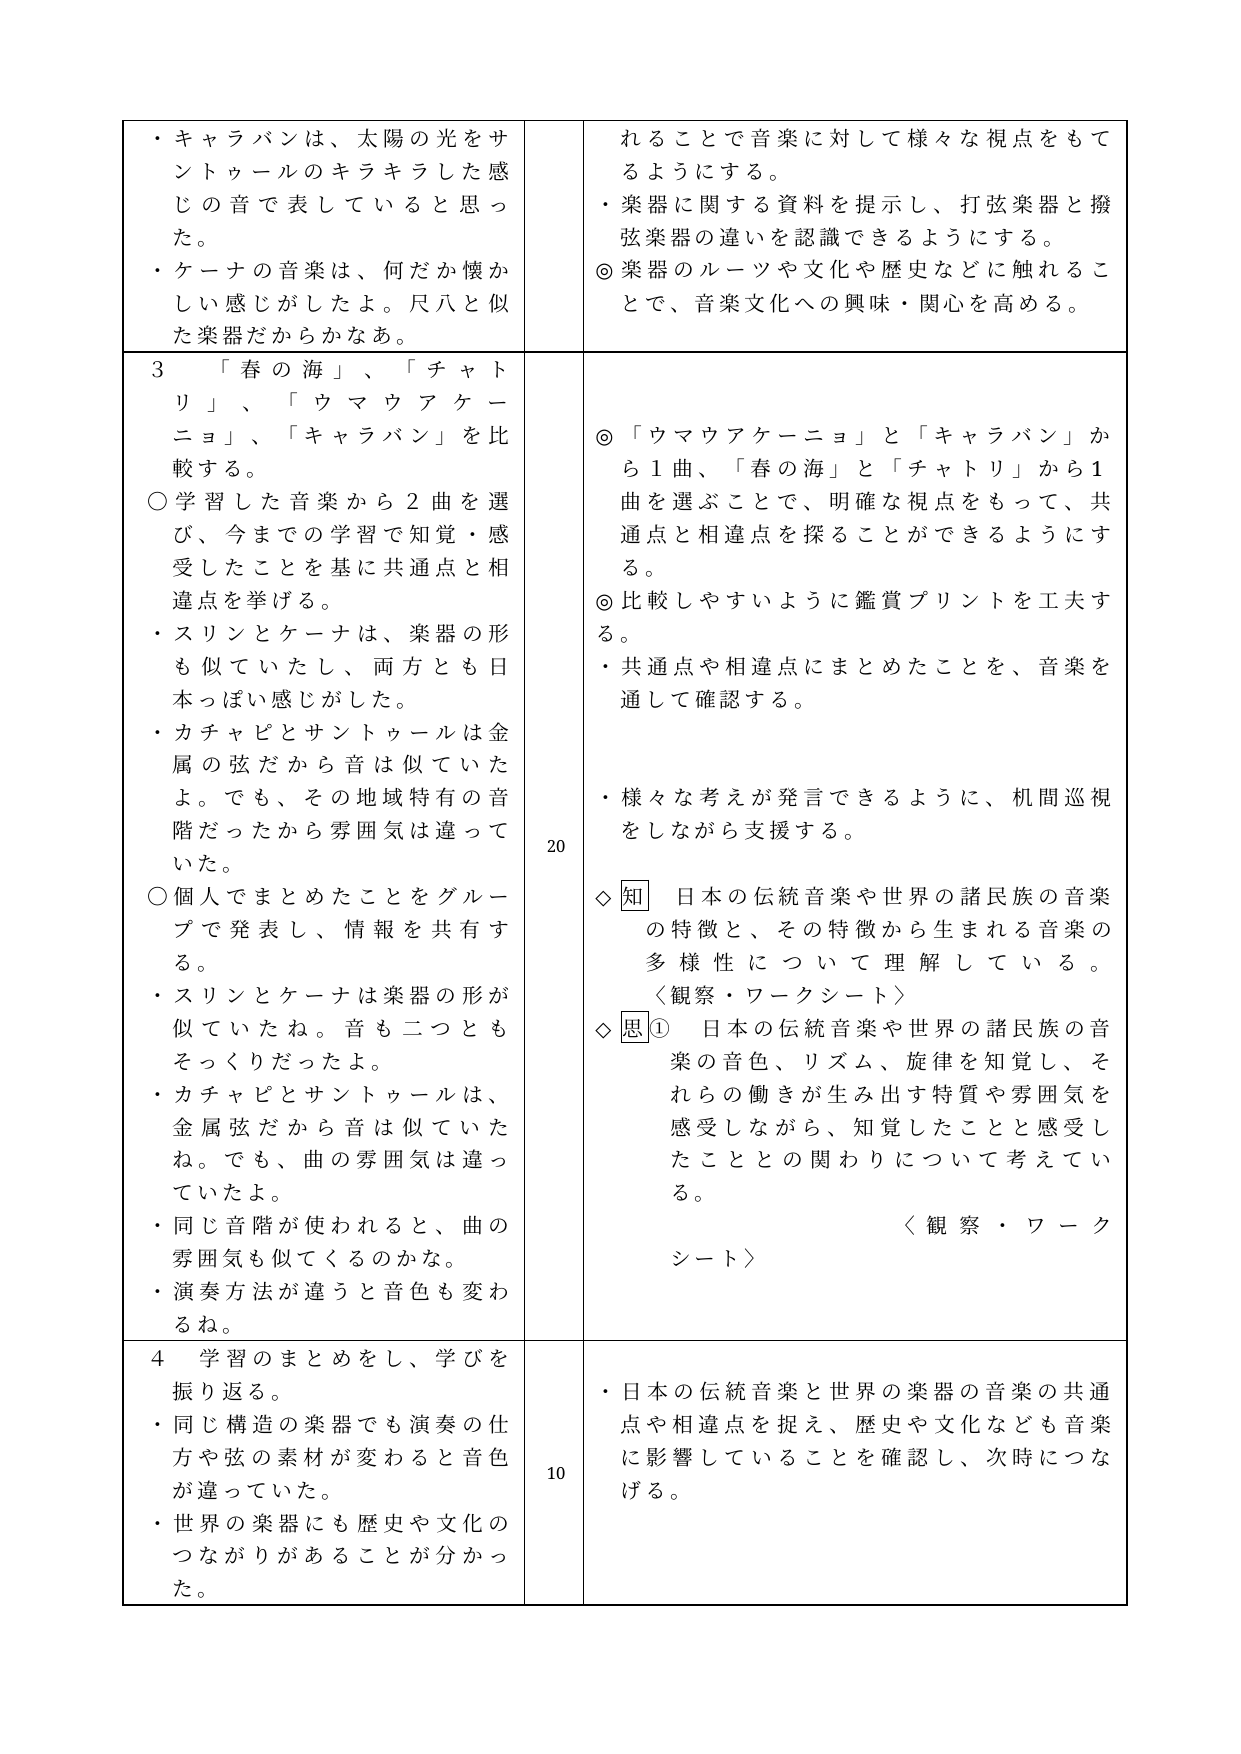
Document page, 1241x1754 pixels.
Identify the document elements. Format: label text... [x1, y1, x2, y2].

table_cell 15 [525, 121, 583, 351]
table_cell 10 [525, 1341, 583, 1604]
table_cell ３ 「春の海」、「チャトリ」、「ウマウアケーニョ」、「キャラバン」を比較する。 〇学習した音楽から２曲を選び、今までの学習で知覚・感受したことを基に共通点と相違点を挙げる。 ・スリンとケーナは、楽器の形も似ていたし、両方とも日本っぽい感じがした。 ・カチャピとサントゥールは金属の弦だから音は似ていたよ。でも、その地域特有の音階だったから雰囲気は違っていた。 〇個人でまとめたことをグループで発表し、情報を共有する。 ・スリンとケーナは楽器の形が似ていたね。音も二つともそっくりだったよ。 ・カチャピとサントゥールは、金属弦だから音は似ていたね。でも、曲の雰囲気は違っていたよ。 ・同じ音階が使われると、曲の雰囲気も似てくるのかな。 ・演奏方法が違うと音色も変わるね。 [124, 353, 524, 1340]
table_cell 20 [525, 353, 583, 1340]
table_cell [124, 121, 524, 351]
table_cell ４ 学習のまとめをし、学びを振り返る。 ・同じ構造の楽器でも演奏の仕方や弦の素材が変わると音色が違っていた。 ・世界の楽器にも歴史や文化のつながりがあることが分かった。 [124, 1341, 524, 1604]
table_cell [584, 121, 1126, 351]
table_cell ・日本の伝統音楽と世界の楽器の音楽の共通点や相違点を捉え、歴史や文化なども音楽に影響していることを確認し、次時につなげる。 [584, 1341, 1126, 1604]
table_cell ◎「ウマウアケーニョ」と「キャラバン」から１曲、「春の海」と「チャトリ」から1曲を選ぶことで、明確な視点をもって、共通点と相違点を探ることができるようにする。 ◎比較しやすいように鑑賞プリントを工夫する。 ・共通点や相違点にまとめたことを、音楽を通して確認する。 ・様々な考えが発言できるように、机間巡視をしながら支援する。 ◇知 日本の伝統音楽や世界の諸民族の音楽の特徴と、その特徴から生まれる音楽の多様性について理解している。 〈観察・ワークシート〉 ◇思① 日本の伝統音楽や世界の諸民族の音楽の音色、リズム、旋律を知覚し、それらの働きが生み出す特質や雰囲気を感受しながら、知覚したことと感受したこととの関わりについて考えている。 〈観察・ワークシート〉 [584, 353, 1126, 1340]
